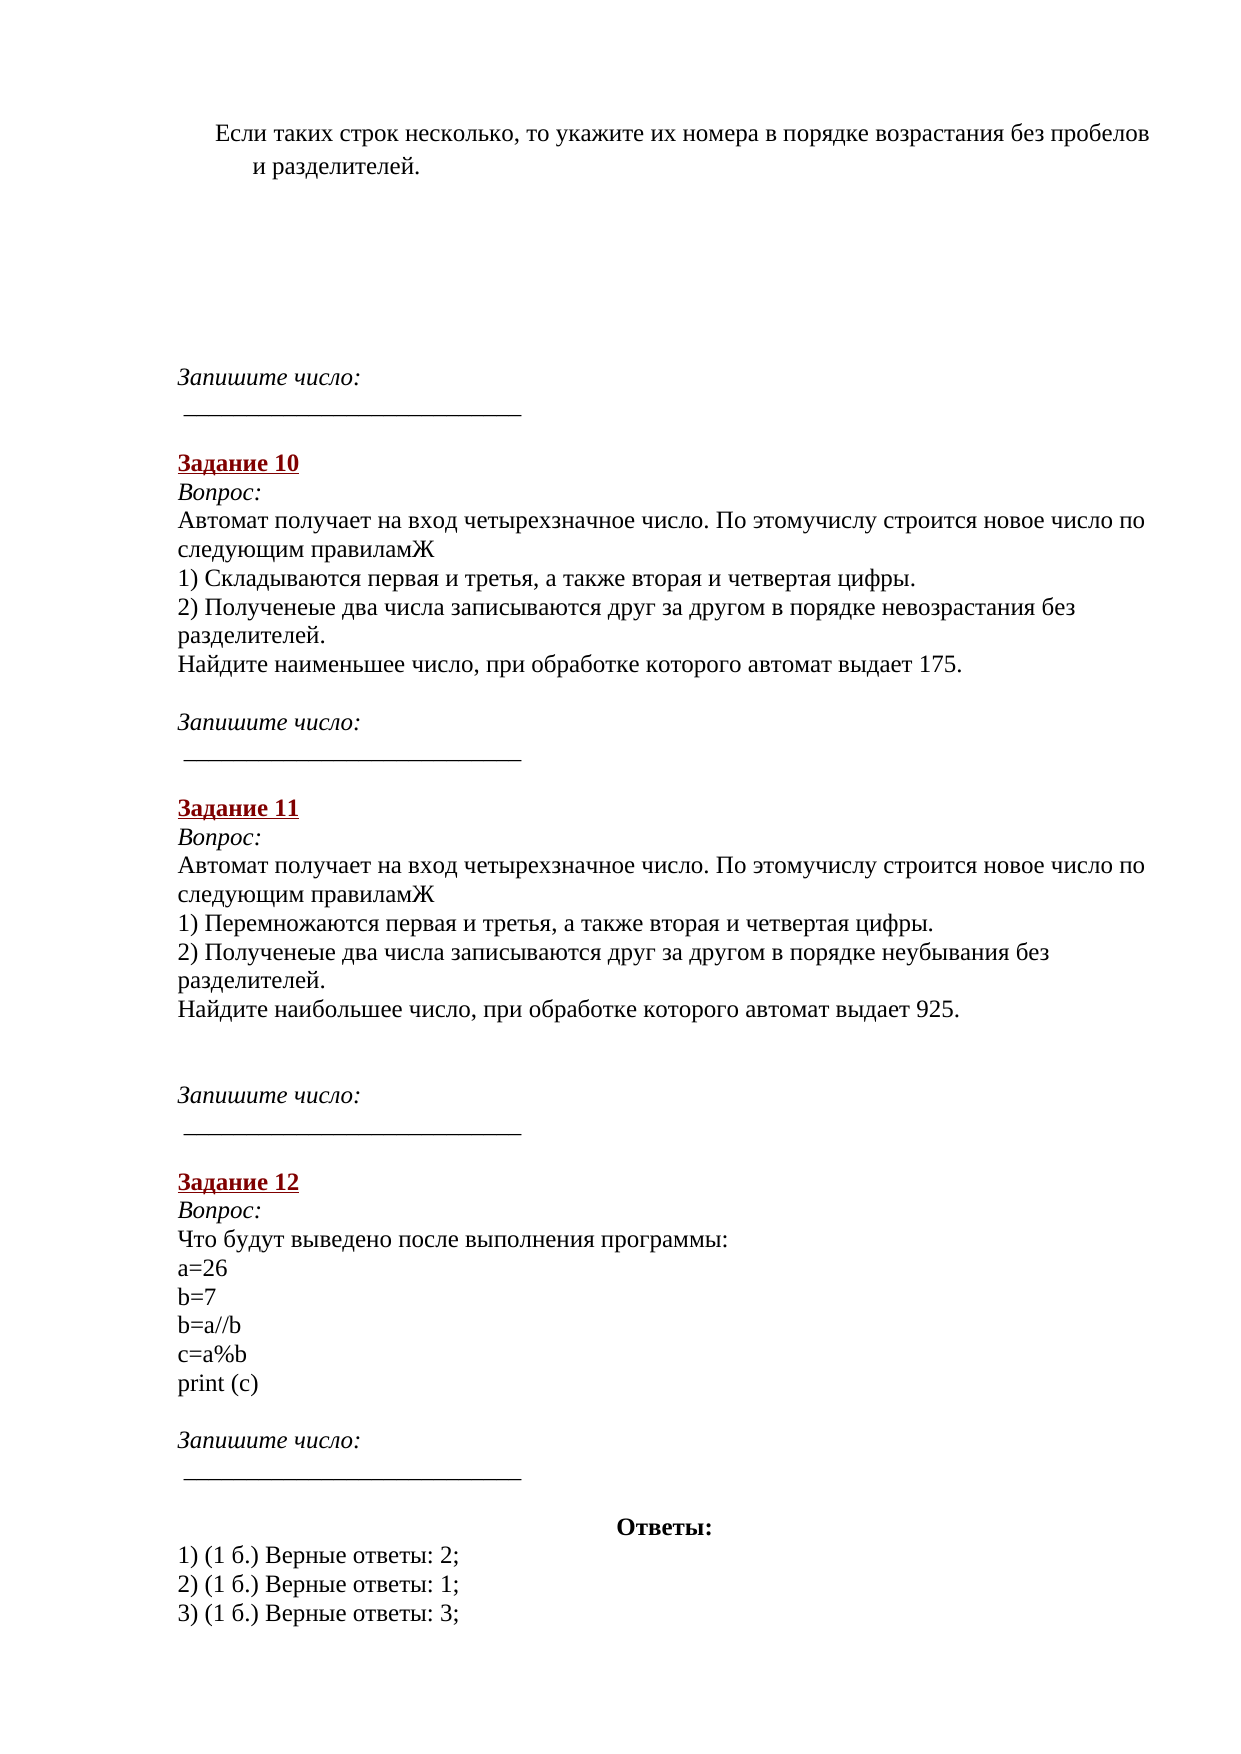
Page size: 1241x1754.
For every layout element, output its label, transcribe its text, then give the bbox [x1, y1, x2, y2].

text Запишите число: [177, 362, 1152, 390]
text 1) (1 б.) Верные ответы: 2; [177, 1540, 1152, 1569]
text a=26 [177, 1253, 1152, 1282]
text ___________________________ [177, 390, 1152, 419]
text 2) Полученеые два числа записываются друг за другом в порядке невозрастания без разделителей. [177, 592, 1152, 649]
text ___________________________ [177, 1109, 1152, 1138]
text 1) Перемножаются первая и третья, а также вторая и четвертая цифры. [177, 908, 1152, 937]
text Ответы: [177, 1512, 1152, 1540]
text 2) Полученеые два числа записываются друг за другом в порядке неубывания без разделителей. [177, 937, 1152, 994]
text Автомат получает на вход четырехзначное число. По этомучислу строится новое число по следующим правиламЖ [177, 505, 1152, 563]
text Запишите число: [177, 707, 1152, 735]
text Автомат получает на вход четырехзначное число. По этомучислу строится новое число по следующим правиламЖ [177, 850, 1152, 908]
text 3) (1 б.) Верные ответы: 3; [177, 1598, 1152, 1627]
text 1) Складываются первая и третья, а также вторая и четвертая цифры. [177, 563, 1152, 592]
text Вопрос: [177, 1195, 1152, 1224]
text Что будут выведено после выполнения программы: [177, 1224, 1152, 1253]
text b=a//b [177, 1310, 1152, 1339]
text Задание 11 [177, 793, 1152, 822]
text c=a%b [177, 1339, 1152, 1368]
text Задание 10 [177, 448, 1152, 477]
text 2) (1 б.) Верные ответы: 1; [177, 1569, 1152, 1598]
text b=7 [177, 1282, 1152, 1310]
text ___________________________ [177, 1454, 1152, 1483]
text Найдите наименьшее число, при обработке которого автомат выдает 175. [177, 649, 1152, 678]
text print (c) [177, 1368, 1152, 1397]
text Вопрос: [177, 477, 1152, 505]
text Запишите число: [177, 1080, 1152, 1109]
text Вопрос: [177, 822, 1152, 850]
text Если таких строк несколько, то укажите их номера в порядке возрастания без пробелов и разделителей. [215, 118, 1152, 180]
text Запишите число: [177, 1425, 1152, 1454]
text Задание 12 [177, 1167, 1152, 1195]
text Найдите наибольшее число, при обработке которого автомат выдает 925. [177, 994, 1152, 1023]
text ___________________________ [177, 735, 1152, 764]
